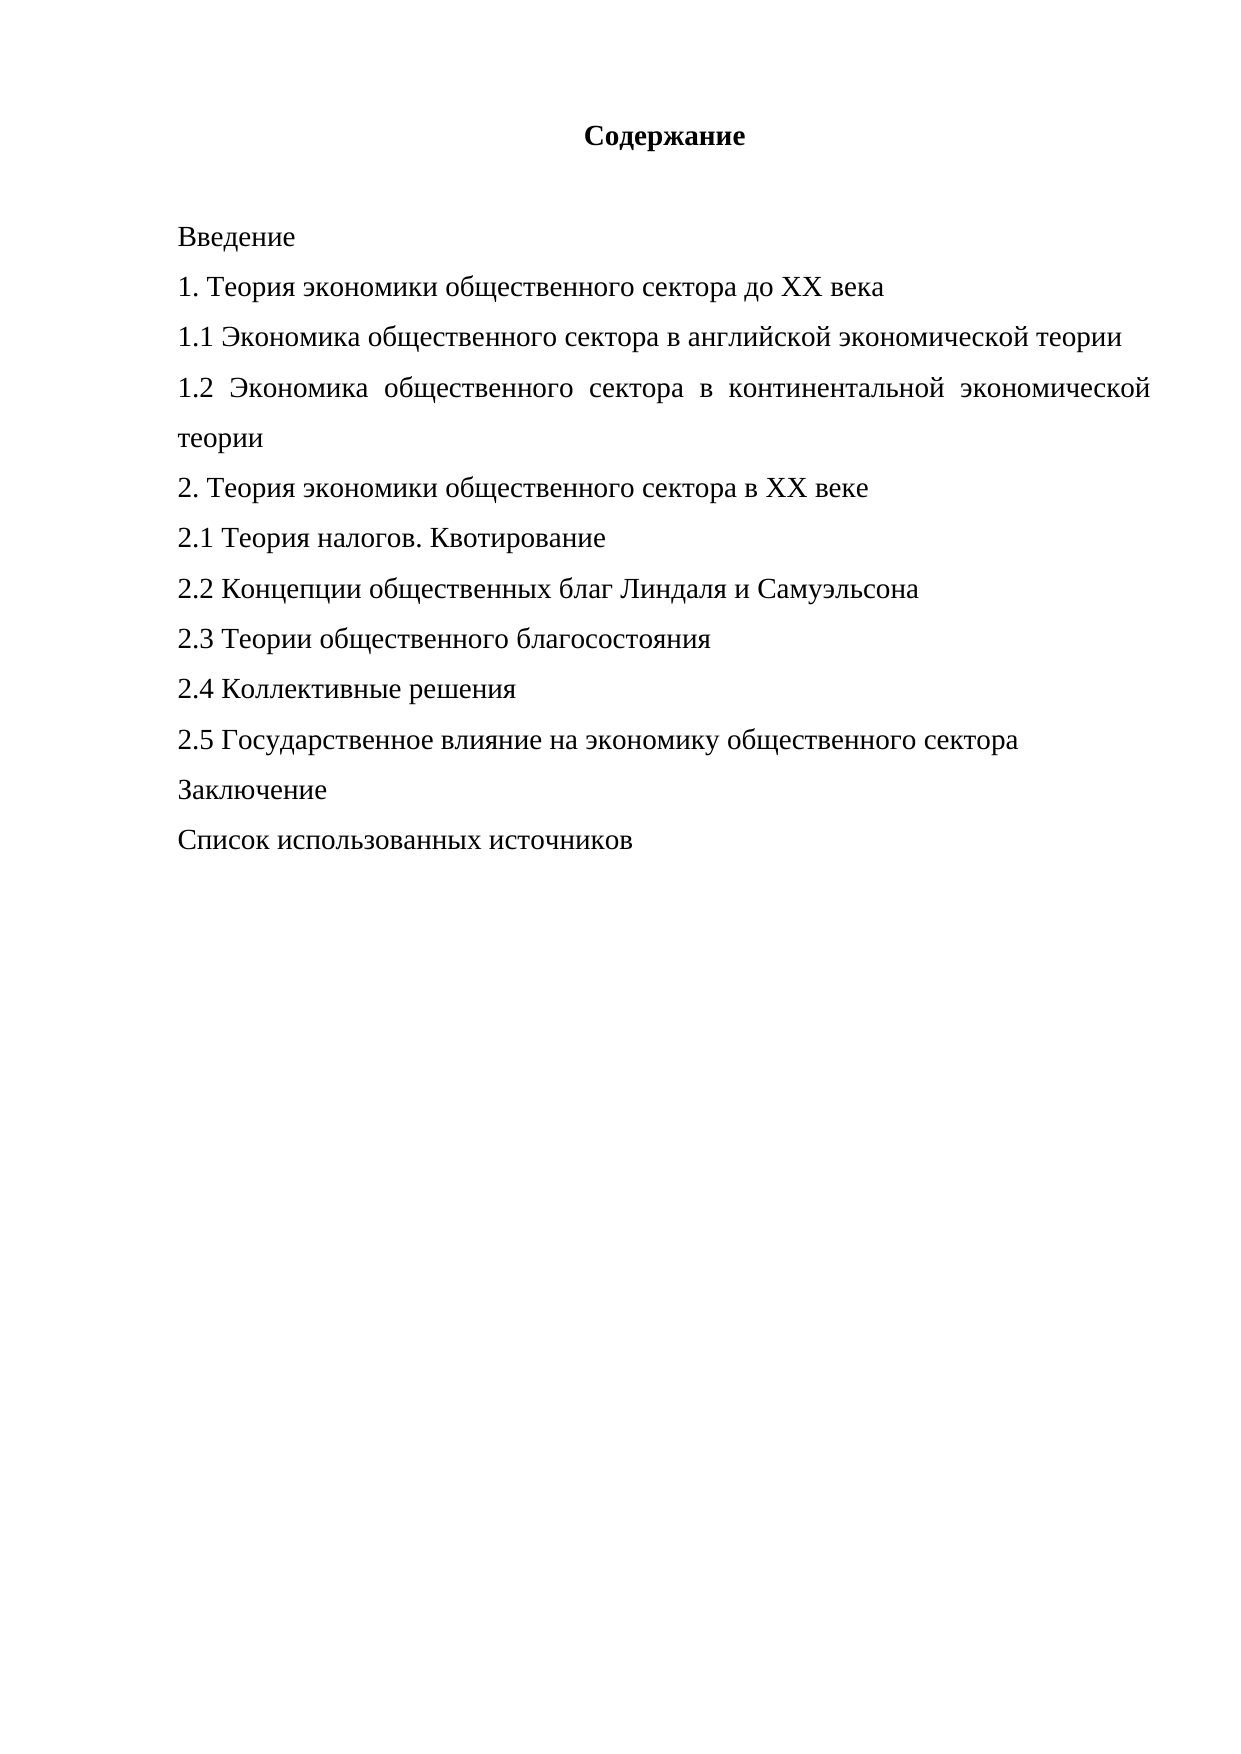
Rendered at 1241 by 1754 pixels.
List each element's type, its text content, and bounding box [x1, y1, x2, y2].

text 1.2 Экономика общественного сектора в континентальной экономической теории [177, 370, 1152, 453]
text Список использованных источников [177, 822, 1152, 856]
text Введение [177, 219, 1152, 252]
text 1. Теория экономики общественного сектора до XX века [177, 269, 1152, 303]
text 2.2 Концепции общественных благ Линдаля и Самуэльсона [177, 571, 1152, 604]
text 1.1 Экономика общественного сектора в английской экономической теории [177, 319, 1152, 353]
text Заключение [177, 772, 1152, 806]
text 2.5 Государственное влияние на экономику общественного сектора [177, 722, 1152, 755]
text Содержание [177, 118, 1152, 152]
text 2.3 Теории общественного благосостояния [177, 621, 1152, 655]
text 2.1 Теория налогов. Квотирование [177, 521, 1152, 554]
text 2.4 Коллективные решения [177, 672, 1152, 705]
text 2. Теория экономики общественного сектора в XX веке [177, 470, 1152, 504]
